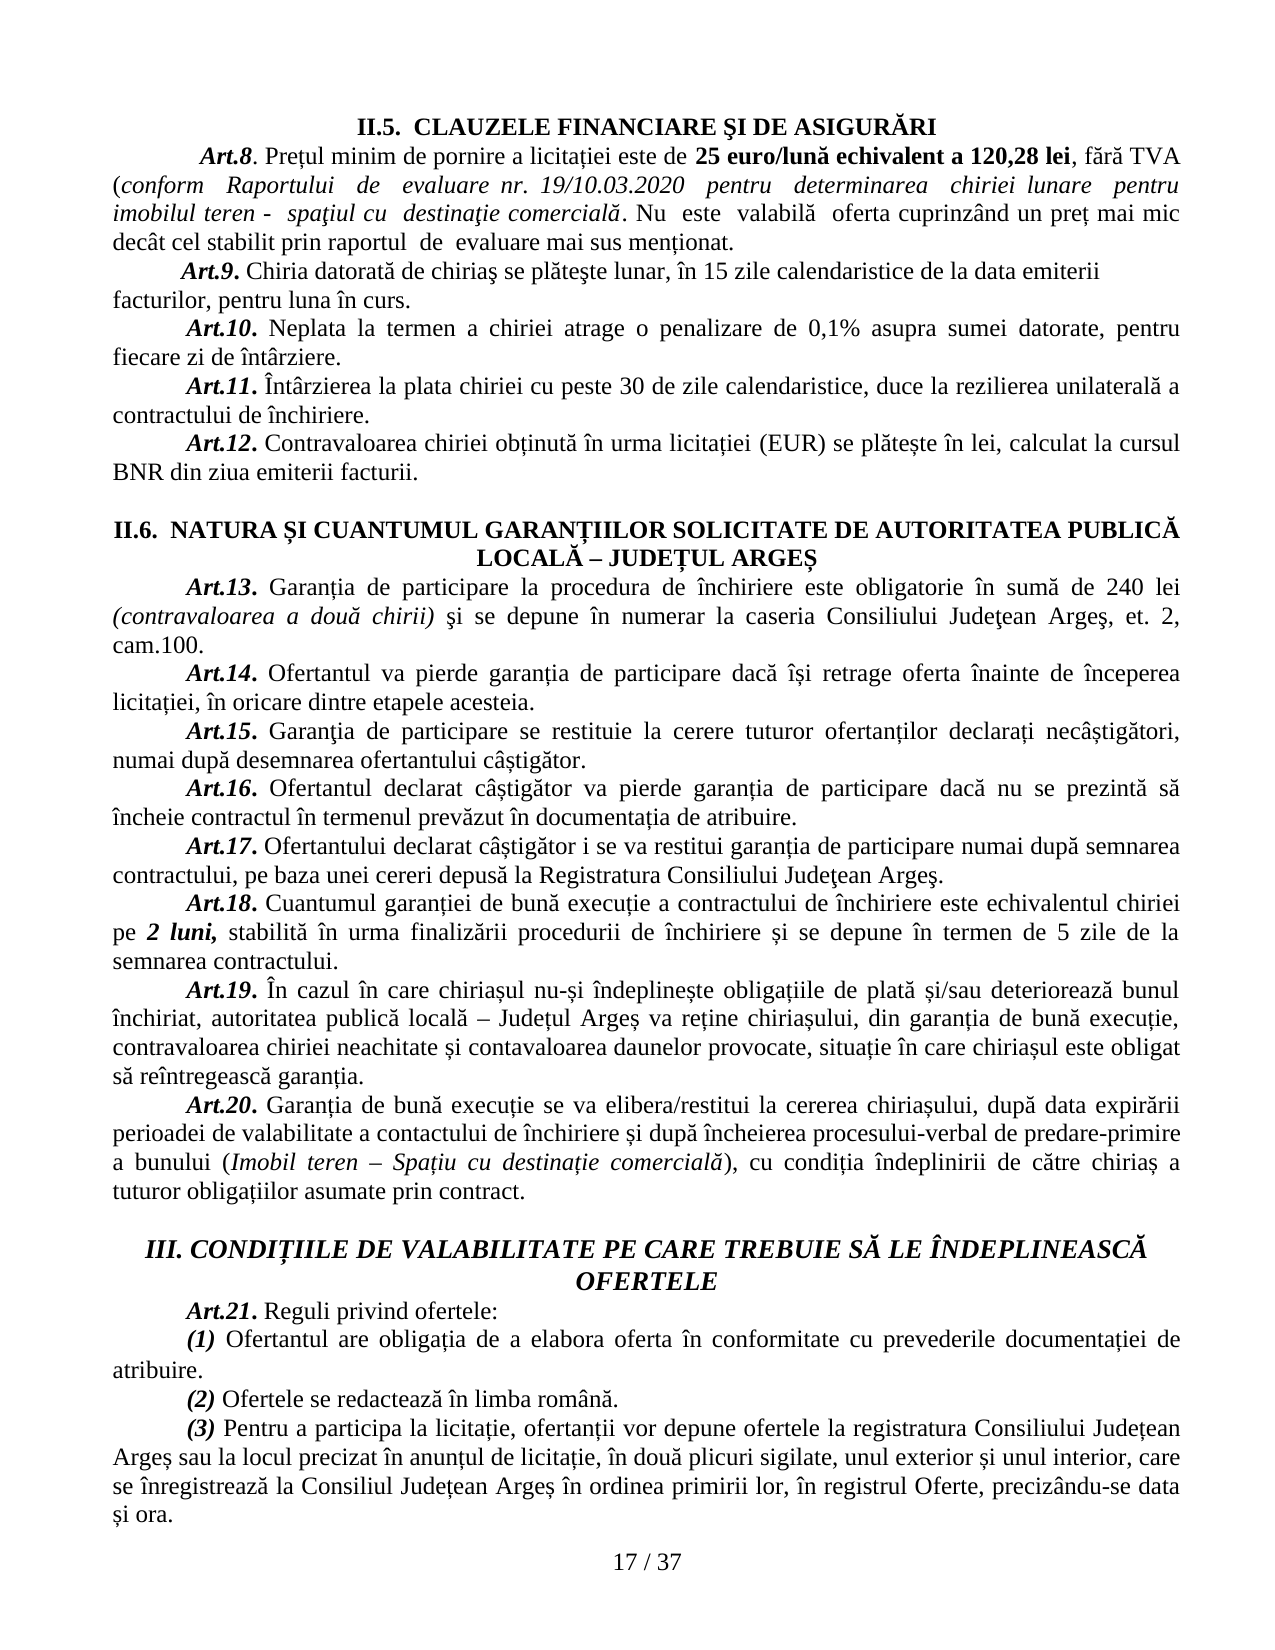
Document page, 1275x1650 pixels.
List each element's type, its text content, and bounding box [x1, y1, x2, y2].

text (3) Pentru a participa la licitație, ofertanții vor depune ofertele la registratura Consiliului Județean Argeș sau la locul precizat în anunțul de licitație, în două plicuri sigilate, unul exterior și unul interior, care se înregistrează la Consiliul Județean Argeș în ordinea primirii lor, în registrul Oferte, precizându-se data și ora. [112, 1413, 1181, 1528]
text Art.20. Garanția de bună execuție se va elibera/restitui la cererea chiriașului, după data expirării perioadei de valabilitate a contactului de închiriere și după încheierea procesului-verbal de predare-primire a bunului (Imobil teren – Spațiu cu destinație comercială), cu condiția îndeplinirii de către chiriaș a tuturor obligațiilor asumate prin contract. [112, 1090, 1181, 1205]
text III. CONDIȚIILE DE VALABILITATE PE CARE TREBUIE SĂ LE ÎNDEPLINEASCĂ OFERTELE [112, 1233, 1181, 1296]
text Art.18. Cuantumul garanției de bună execuție a contractului de închiriere este echivalentul chiriei pe 2 luni, stabilită în urma finalizării procedurii de închiriere și se depune în termen de 5 zile de la semnarea contractului. [112, 888, 1181, 975]
text Art.14. Ofertantul va pierde garanția de participare dacă își retrage oferta înainte de începerea licitației, în oricare dintre etapele acesteia. [112, 658, 1181, 716]
text (2) Ofertele se redactează în limba română. [112, 1384, 1181, 1413]
text Art.16. Ofertantul declarat câștigător va pierde garanția de participare dacă nu se prezintă să încheie contractul în termenul prevăzut în documentația de atribuire. [112, 773, 1181, 831]
text Art.11. Întârzierea la plata chiriei cu peste 30 de zile calendaristice, duce la rezilierea unilaterală a contractului de închiriere. [112, 371, 1181, 428]
text Art.8. Prețul minim de pornire a licitației este de 25 euro/lună echivalent a 120,28 lei, fără TVA (conform Raportului de evaluare nr. 19/10.03.2020 pentru determinarea chiriei lunare pentru imobilul teren - spaţiul cu destinaţie comercială. Nu este valabilă oferta cuprinzând un preț mai mic decât cel stabilit prin raportul de evaluare mai sus menționat. [112, 141, 1181, 256]
text II.5. CLAUZELE FINANCIARE ŞI DE ASIGURĂRI [112, 112, 1181, 141]
text Art.17. Ofertantului declarat câștigător i se va restitui garanția de participare numai după semnarea contractului, pe baza unei cereri depusă la Registratura Consiliului Judeţean Argeş. [112, 831, 1181, 888]
text Art.9. Chiria datorată de chiriaş se plăteşte lunar, în 15 zile calendaristice de la data emiterii facturilor, pentru luna în curs. [112, 256, 1181, 313]
text Art.21. Reguli privind ofertele: [112, 1296, 1181, 1324]
text Art.10. Neplata la termen a chiriei atrage o penalizare de 0,1% asupra sumei datorate, pentru fiecare zi de întârziere. [112, 313, 1181, 371]
text Art.13. Garanția de participare la procedura de închiriere este obligatorie în sumă de 240 lei (contravaloarea a două chirii) şi se depune în numerar la caseria Consiliului Judeţean Argeş, et. 2, cam.100. [112, 572, 1181, 658]
text Art.12. Contravaloarea chiriei obținută în urma licitației (EUR) se plătește în lei, calculat la cursul BNR din ziua emiterii facturii. [112, 428, 1181, 486]
text II.6. NATURA ȘI CUANTUMUL GARANȚIILOR SOLICITATE DE AUTORITATEA PUBLICĂ LOCALĂ – JUDEȚUL ARGEȘ [112, 515, 1181, 572]
text Art.15. Garanţia de participare se restituie la cerere tuturor ofertanților declarați necâștigători, numai după desemnarea ofertantului câștigător. [112, 716, 1181, 773]
text Art.19. În cazul în care chiriașul nu-și îndeplinește obligațiile de plată și/sau deteriorează bunul închiriat, autoritatea publică locală – Județul Argeș va reține chiriașului, din garanția de bună execuție, contravaloarea chiriei neachitate și contavaloarea daunelor provocate, situație în care chiriașul este obligat să reîntregească garanția. [112, 975, 1181, 1090]
text (1) Ofertantul are obligația de a elabora oferta în conformitate cu prevederile documentației de atribuire. [112, 1324, 1181, 1384]
